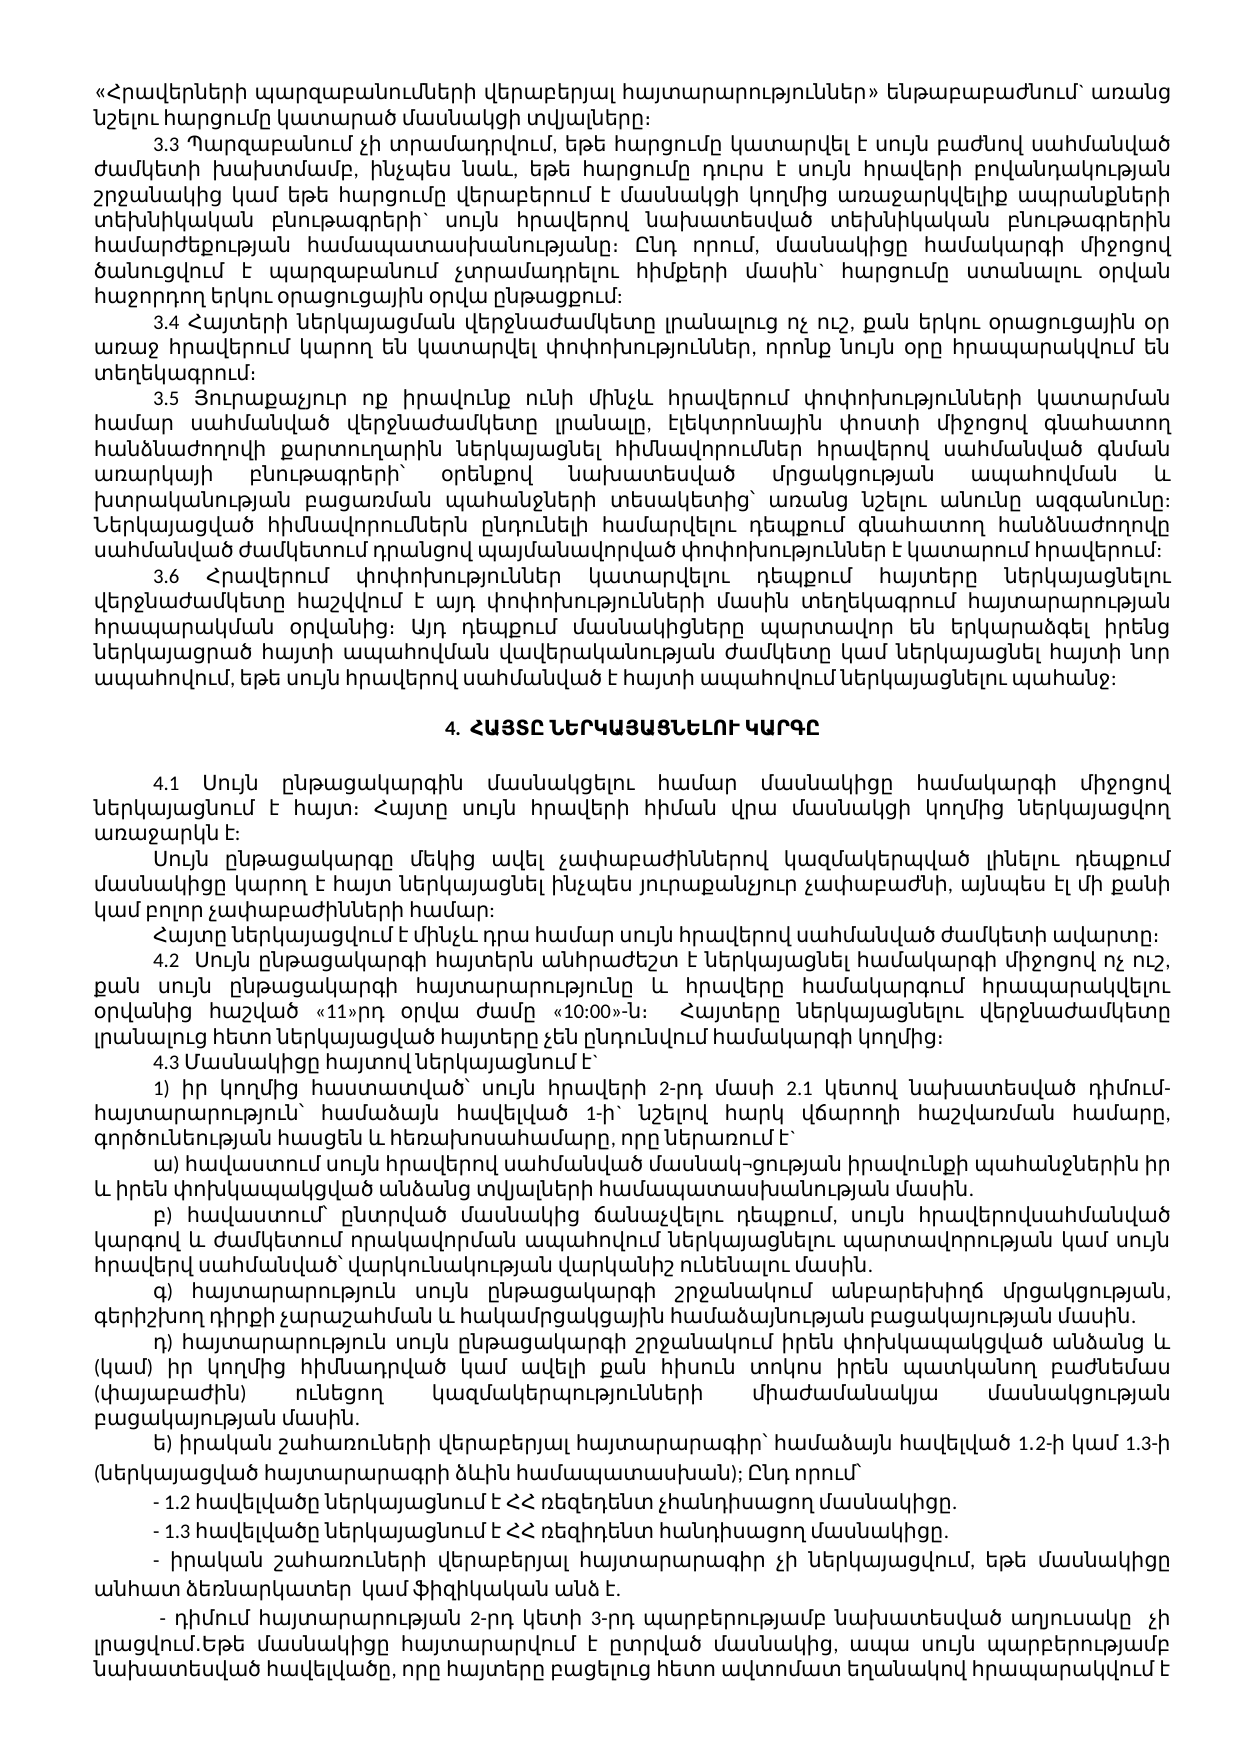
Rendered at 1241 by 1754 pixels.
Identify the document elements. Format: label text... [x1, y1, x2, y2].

text 1) իր կողմից հաստատված՝ սույն հրավերի 2-րդ մասի 2.1 կետով նախատեսված դիմում-հայտարարություն՝ համաձայն հավելված 1-ի` նշելով հարկ վճարողի հաշվառման համարը, գործունեության հասցեն և հեռախոսահամարը, որը ներառում է` [94, 1075, 1171, 1151]
text 4. ՀԱՅՏԸ ՆԵՐԿԱՅԱՑՆԵԼՈՒ ԿԱՐԳԸ [94, 716, 1171, 741]
text 3.6 Հրավերում փոփոխություններ կատարվելու դեպքում հայտերը ներկայացնելու վերջնաժամկետը հաշվվում է այդ փոփոխությունների մասին տեղեկագրում հայտարարության հրապարակման օրվանից։ Այդ դեպքում մասնակիցները պարտավոր են երկարաձգել իրենց ներկայացրած հայտի ապահովման վավերականության ժամկետը կամ ներկայացնել հայտի նոր ապահովում, եթե սույն հրավերով սահմանված է հայտի ապահովում ներկայացնելու պահանջ: [94, 563, 1171, 690]
text 3.5 Յուրաքաչյուր ոք իրավունք ունի մինչև հրավերում փոփոխությունների կատարման համար սահմանված վերջնաժամկետը լրանալը, էլեկտրոնային փոստի միջոցով գնահատող հանձնաժողովի քարտուղարին ներկայացնել հիմնավորումներ հրավերով սահմանված գնման առարկայի բնութագրերի՝ օրենքով նախատեսված մրցակցության ապահովման և խտրականության բացառման պահանջների տեսակետից՝ առանց նշելու անունը ազգանունը: Ներկայացված հիմնավորումներն ընդունելի համարվելու դեպքում գնահատող հանձնաժողովը սահմանված ժամկետում դրանցով պայմանավորված փոփոխություններ է կատարում հրավերում: [94, 385, 1171, 563]
text 4.2 Սույն ընթացակարգի հայտերն անհրաժեշտ է ներկայացնել համակարգի միջոցով ոչ ուշ, քան սույն ընթացակարգի հայտարարությունը և հրավերը համակարգում հրապարակվելու օրվանից հաշված «11»րդ օրվա ժամը «10:00»-ն։ Հայտերը ներկայացնելու վերջնաժամկետը լրանալուց հետո ներկայացված հայտերը չեն ընդունվում համակարգի կողմից։ [94, 948, 1171, 1049]
text գ) հայտարարություն սույն ընթացակարգի շրջանակում անբարեխիղճ մրցակցության, գերիշխող դիրքի չարաշահման և հակամրցակցային համաձայնության բացակայության մասին. [94, 1278, 1171, 1329]
text 4.1 Սույն ընթացակարգին մասնակցելու համար մասնակիցը համակարգի միջոցով ներկայացնում է հայտ։ Հայտը սույն հրավերի հիման վրա մասնակցի կողմից ներկայացվող առաջարկն է: [94, 770, 1171, 846]
text 3.3 Պարզաբանում չի տրամադրվում, եթե հարցումը կատարվել է սույն բաժնով սահմանված ժամկետի խախտմամբ, ինչպես նաև, եթե հարցումը դուրս է սույն հրավերի բովանդակության շրջանակից կամ եթե հարցումը վերաբերում է մասնակցի կողմից առաջարկվելիք ապրանքների տեխնիկական բնութագրերի` սույն հրավերով նախատեսված տեխնիկական բնութագրերին համարժեքության համապատասխանությանը։ Ընդ որում, մասնակիցը համակարգի միջոցով ծանուցվում է պարզաբանում չտրամադրելու հիմքերի մասին` հարցումը ստանալու օրվան հաջորդող երկու օրացուցային օրվա ընթացքում: [94, 131, 1171, 309]
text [94, 1606, 1171, 1682]
text Սույն ընթացակարգը մեկից ավել չափաբաժիններով կազմակերպված լինելու դեպքում մասնակիցը կարող է հայտ ներկայացնել ինչպես յուրաքանչյուր չափաբաժնի, այնպես էլ մի քանի կամ բոլոր չափաբաժինների համար: [94, 846, 1171, 922]
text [94, 75, 1171, 131]
text 4.3 Մասնակիցը հայտով ներկայացնում է` [94, 1049, 1171, 1075]
text - իրական շահառուների վերաբերյալ հայտարարագիր չի ներկայացվում, եթե մասնակիցը անհատ ձեռնարկատեր կամ ֆիզիկական անձ է. [94, 1547, 1171, 1602]
text բ) հավաստում՝ ընտրված մասնակից ճանաչվելու դեպքում, սույն հրավերովսահմանված կարգով և ժամկետում որակավորման ապահովում ներկայացնելու պարտավորության կամ սույն հրավերվ սահմանված՝ վարկունակության վարկանիշ ունենալու մասին. [94, 1202, 1171, 1278]
text դ) հայտարարություն սույն ընթացակարգի շրջանակում իրեն փոխկապակցված անձանց և (կամ) իր կողմից հիմնադրված կամ ավելի քան հիսուն տոկոս իրեն պատկանող բաժնեմաս (փայաբաժին) ունեցող կազմակերպությունների միաժամանակյա մասնակցության բացակայության մասին. [94, 1329, 1171, 1431]
text ա) հավաստում սույն հրավերով սահմանված մասնակ¬ցության իրավունքի պահանջներին իր և իրեն փոխկապակցված անձանց տվյալների համապատասխանության մասին. [94, 1151, 1171, 1202]
text Հայտը ներկայացվում է մինչև դրա համար սույն հրավերով սահմանված ժամկետի ավարտը։ [94, 922, 1171, 948]
text 3.4 Հայտերի ներկայացման վերջնաժամկետը լրանալուց ոչ ուշ, քան երկու օրացուցային օր առաջ հրավերում կարող են կատարվել փոփոխություններ, որոնք նույն օրը հրապարակվում են տեղեկագրում։ [94, 309, 1171, 385]
text ե) իրական շահառուների վերաբերյալ հայտարարագիր՝ համաձայն հավելված 1․2-ի կամ 1.3-ի (ներկայացված հայտարարագրի ձևին համապատասխան); Ընդ որում՝ [94, 1431, 1171, 1485]
text - 1.2 հավելվածը ներկայացնում է ՀՀ ռեզեդենտ չհանդիսացող մասնակիցը. [94, 1489, 1171, 1514]
text - 1.3 հավելվածը ներկայացնում է ՀՀ ռեզիդենտ հանդիսացող մասնակիցը. [94, 1518, 1171, 1543]
